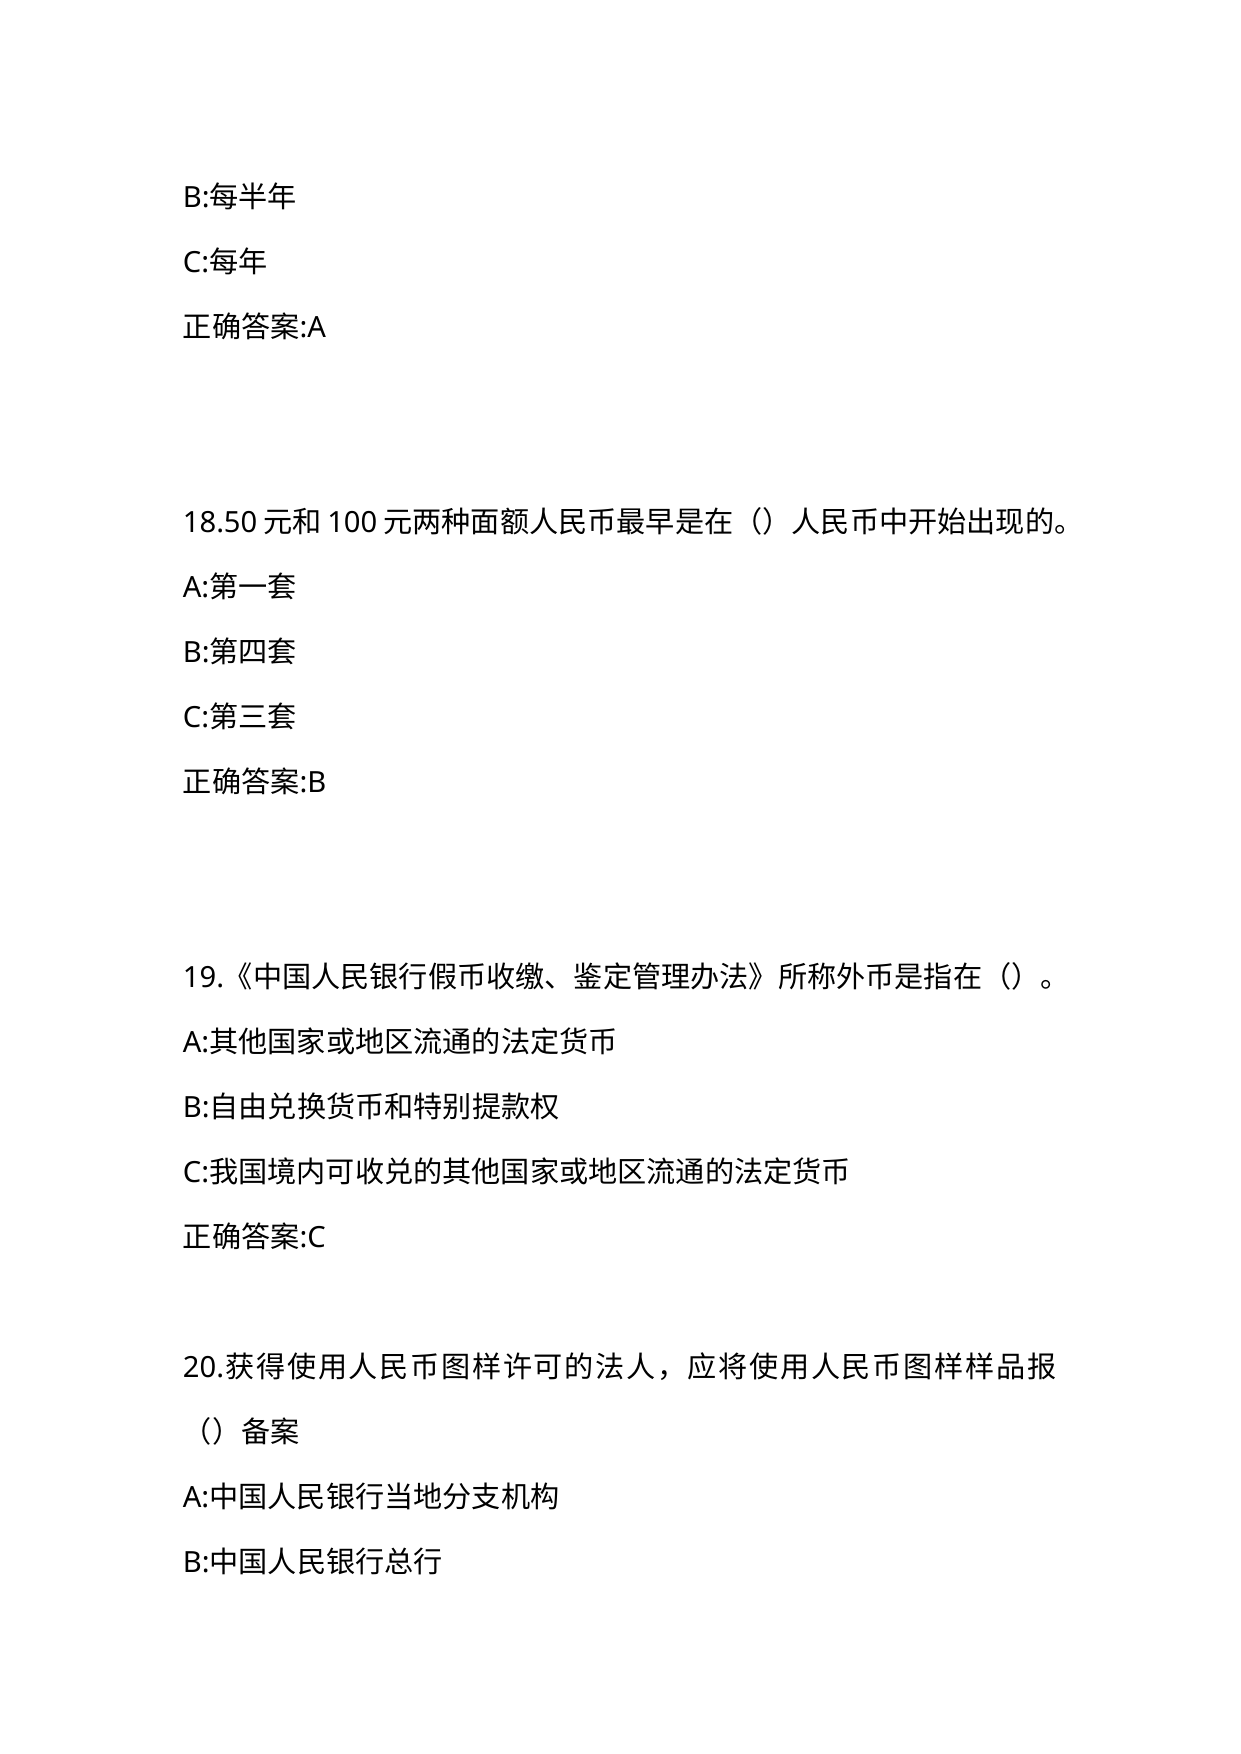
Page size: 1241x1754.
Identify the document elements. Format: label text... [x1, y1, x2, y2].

text B:自由兑换货币和特别提款权 [183, 1072, 1058, 1137]
text 正确答案:C [183, 1202, 1058, 1267]
text A:中国人民银行当地分支机构 [183, 1462, 1058, 1527]
text 19.《中国人民银行假币收缴、鉴定管理办法》所称外币是指在（）。 [183, 942, 1058, 1007]
text C:每年 [183, 227, 1058, 292]
text C:第三套 [183, 682, 1058, 747]
text C:我国境内可收兑的其他国家或地区流通的法定货币 [183, 1137, 1058, 1202]
text 正确答案:A [183, 292, 1058, 357]
text B:中国人民银行总行 [183, 1527, 1058, 1592]
text 20.获得使用人民币图样许可的法人，应将使用人民币图样样品报（）备案 [183, 1332, 1058, 1462]
text 正确答案:B [183, 747, 1058, 812]
text B:第四套 [183, 617, 1058, 682]
text B:每半年 [183, 162, 1058, 227]
text A:其他国家或地区流通的法定货币 [183, 1007, 1058, 1072]
text A:第一套 [183, 552, 1058, 617]
text 18.50元和100元两种面额人民币最早是在（）人民币中开始出现的。 [183, 487, 1058, 552]
